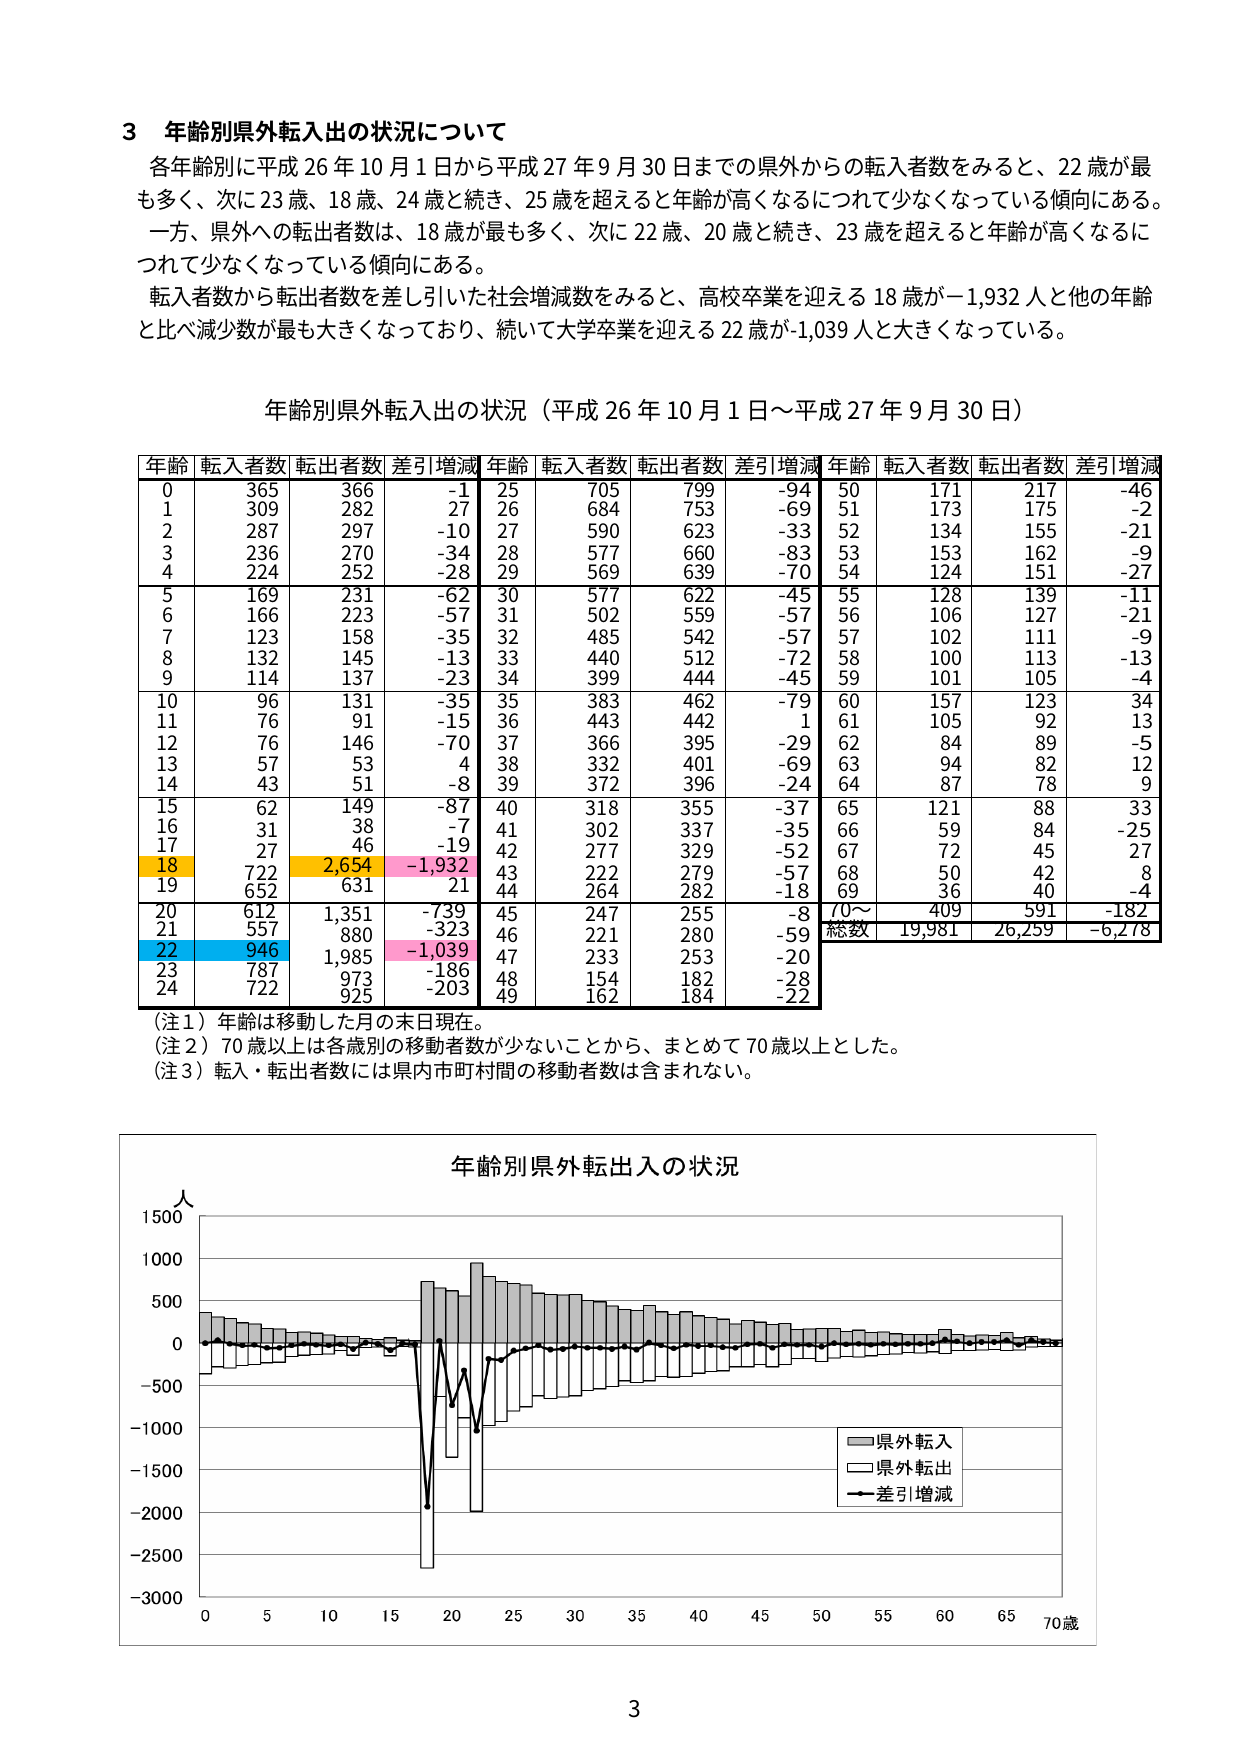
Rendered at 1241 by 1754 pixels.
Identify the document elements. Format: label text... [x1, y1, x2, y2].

table_cell 622 [631, 587, 725, 607]
table_cell 372 [536, 778, 630, 797]
table_cell 39 [481, 778, 535, 797]
table_cell 100 [877, 650, 971, 672]
table_cell -62 [385, 587, 477, 607]
table_cell 153 [877, 544, 971, 566]
table_cell 231 [290, 587, 384, 607]
text 一方、県外への転出者数は、18 歳が最も多く、次に 22 歳、20 歳と続き、23 歳を超えると年齢が高くなるにつれて少なくなっている傾向にある。 [136, 215, 1153, 280]
table_cell 145 [290, 650, 384, 672]
table_cell 799 [631, 481, 725, 501]
table_header 年齢 [481, 456, 535, 478]
table_cell 722 [195, 981, 289, 1006]
table_cell 123 [195, 629, 289, 650]
table_cell -203 [385, 981, 477, 1006]
table_cell 1 [726, 713, 818, 734]
table_cell -10 [385, 523, 477, 544]
table_cell 569 [536, 566, 630, 585]
table_cell 705 [536, 481, 630, 501]
table_cell 19 [139, 877, 194, 902]
table_cell 401 [631, 756, 725, 777]
table_cell -46 [1067, 481, 1159, 501]
table_cell 64 [822, 778, 876, 797]
table_cell -83 [726, 544, 818, 566]
table_cell 34 [481, 672, 535, 691]
table_cell 123 [972, 692, 1066, 713]
table_cell -70 [726, 566, 818, 585]
table_cell 6 [139, 607, 194, 629]
table_cell 87 [877, 778, 971, 797]
table_cell -94 [726, 481, 818, 501]
table_cell 101 [877, 672, 971, 691]
table_cell -21 [1067, 607, 1159, 629]
table_cell -24 [726, 778, 818, 797]
table_cell -2 [1067, 501, 1159, 523]
table_cell 55 [822, 587, 876, 607]
table_cell 365 [195, 481, 289, 501]
table_cell -37 -35 -52 -57 -18 [726, 798, 818, 902]
table_cell -323 [385, 923, 477, 940]
table_header 差引増減 [385, 456, 477, 478]
table_cell -186 [385, 961, 477, 981]
table_cell -23 [385, 672, 477, 691]
table_cell 577 [536, 587, 630, 607]
table_cell 78 [972, 778, 1066, 797]
table_cell 577 [536, 544, 630, 566]
table_cell 23 [139, 961, 194, 981]
table_cell 53 [822, 544, 876, 566]
table_cell 149 [290, 798, 384, 818]
table_cell 309 [195, 501, 289, 523]
table_cell 623 [631, 523, 725, 544]
table_cell 34 [1067, 692, 1159, 713]
table_header 転出者数 [631, 456, 725, 478]
table_cell 442 [631, 713, 725, 734]
table_cell 60 [822, 692, 876, 713]
table_cell 8 [139, 650, 194, 672]
text （注３）転入・転出者数には県内市町村間の移動者数は含まれない。 [143, 1058, 1209, 1083]
table_cell 440 [536, 650, 630, 672]
table_cell 43 [195, 778, 289, 797]
text 年齢別県外転入出の状況（平成 26 年 10 月 1 日～平成 27 年 9 月 30 日） [264, 392, 1209, 427]
table_cell 12 [139, 735, 194, 756]
table_cell 62 [822, 735, 876, 756]
table_cell 36 [481, 713, 535, 734]
table_header 転入者数 [536, 456, 630, 478]
table_header 差引増減 [726, 456, 818, 478]
table_cell 223 [290, 607, 384, 629]
table_cell 175 [972, 501, 1066, 523]
table_cell 131 [290, 692, 384, 713]
table_cell 52 [822, 523, 876, 544]
table_cell 18 [139, 856, 194, 877]
table_cell 395 [631, 735, 725, 756]
table_cell 443 [536, 713, 630, 734]
table_cell -45 [726, 587, 818, 607]
table_cell -33 [726, 523, 818, 544]
table_cell -13 [385, 650, 477, 672]
table_header 転出者数 [972, 456, 1066, 478]
table_cell 59 [822, 672, 876, 691]
table_cell 57 [195, 756, 289, 777]
table_cell 76 [195, 713, 289, 734]
table_cell -1 [385, 481, 477, 501]
table_cell 366 [536, 735, 630, 756]
table_cell 2 [139, 523, 194, 544]
table_cell -79 [726, 692, 818, 713]
table_cell 132 [195, 650, 289, 672]
table_cell -739 [385, 904, 477, 922]
table_cell 236 [195, 544, 289, 566]
table_cell 121 59 72 50 36 [877, 798, 971, 902]
table_cell 542 [631, 629, 725, 650]
table_cell -72 [726, 650, 818, 672]
table_cell 61 [822, 713, 876, 734]
table_cell 2,654 [290, 856, 384, 877]
table_cell 27 [481, 523, 535, 544]
text （注１）年齢は移動した月の末日現在。 [143, 1009, 1209, 1034]
table_cell 92 [972, 713, 1066, 734]
table_cell 173 [877, 501, 971, 523]
table_cell 38 [481, 756, 535, 777]
table_cell -27 [1067, 566, 1159, 585]
table_cell -8 [385, 778, 477, 797]
table_cell 54 [822, 566, 876, 585]
table_cell 31 [481, 607, 535, 629]
table_cell 224 [195, 566, 289, 585]
table_cell 12 [1067, 756, 1159, 777]
table_cell 4 [385, 756, 477, 777]
table_cell 444 [631, 672, 725, 691]
table_cell 70～ [822, 904, 876, 921]
text （注２）70歳以上は各歳別の移動者数が少ないことから、まとめて70歳以上とした。 [143, 1034, 1209, 1058]
table_cell -1,932 [385, 856, 477, 877]
table_cell -35 [385, 692, 477, 713]
table_cell 37 [481, 735, 535, 756]
table_cell -7 [385, 818, 477, 838]
table_cell 13 [1067, 713, 1159, 734]
table_cell 30 [481, 587, 535, 607]
table_cell 88 84 45 42 40 [972, 798, 1066, 902]
table_cell -29 [726, 735, 818, 756]
table_cell 631 [290, 877, 384, 902]
table_cell 684 [536, 501, 630, 523]
table_cell 28 [481, 544, 535, 566]
table_cell 20 [139, 904, 194, 922]
table_cell 22 [139, 940, 194, 961]
table_cell -28 [385, 566, 477, 585]
table_cell 65 66 67 68 69 [822, 798, 876, 902]
table_cell 162 [972, 544, 1066, 566]
table_cell [822, 943, 1161, 1006]
table_cell 46 [290, 838, 384, 856]
table_cell 287 [195, 523, 289, 544]
table_cell 13 [139, 756, 194, 777]
table_cell 139 [972, 587, 1066, 607]
text 各年齢別に平成 26 年 10 月 1 日から平成 27 年 9 月 30 日までの県外からの転入者数をみると、22 歳が最も多く、次に 23 歳、18 歳、24 歳と続き、25 歳を超えると年齢が高くなるにつれて少なくなっている傾向にある。 [136, 150, 1152, 215]
table_cell 102 [877, 629, 971, 650]
table_cell 591 [972, 904, 1066, 921]
table_cell 106 [877, 607, 971, 629]
table_cell 158 [290, 629, 384, 650]
table_cell 82 [972, 756, 1066, 777]
table_cell 4 [139, 566, 194, 585]
table_cell -69 [726, 756, 818, 777]
table_cell 111 [972, 629, 1066, 650]
table_cell 128 [877, 587, 971, 607]
table_cell 366 [290, 481, 384, 501]
table_header 転入者数 [877, 456, 971, 478]
table_cell 557 [195, 923, 289, 940]
table_cell 38 [290, 818, 384, 838]
table_cell -4 [1067, 672, 1159, 691]
table_cell 10 [139, 692, 194, 713]
table_cell 62 31 27 722 652 [195, 798, 289, 902]
table_cell 56 [822, 607, 876, 629]
table_header 転入者数 [195, 456, 289, 478]
table_cell -8 -59 -20 -28 -22 [726, 904, 818, 1006]
table_cell 14 [139, 778, 194, 797]
table_cell 151 [972, 566, 1066, 585]
picture [118, 1134, 1097, 1646]
table_cell 1,351 880 1,985 973 925 [290, 904, 384, 1006]
table_cell 35 [481, 692, 535, 713]
table_cell 137 [290, 672, 384, 691]
table_cell -19 [385, 838, 477, 856]
table_cell 16 [139, 818, 194, 838]
table_cell 33 -25 27 8 -4 [1067, 798, 1159, 902]
table_cell 総数 [822, 924, 876, 940]
table_cell 171 [877, 481, 971, 501]
table_cell 19,981 [877, 924, 971, 940]
table_cell 612 [195, 904, 289, 922]
table_cell 355 337 329 279 282 [631, 798, 725, 902]
table_cell 559 [631, 607, 725, 629]
table_cell 409 [877, 904, 971, 921]
table_cell 50 [822, 481, 876, 501]
table_header 年齢 [822, 456, 876, 478]
table_cell 5 [139, 587, 194, 607]
table_header 差引増減 [1067, 456, 1159, 478]
table_cell 24 [139, 981, 194, 1006]
table_cell 91 [290, 713, 384, 734]
table_cell 157 [877, 692, 971, 713]
table_cell 502 [536, 607, 630, 629]
table_cell 146 [290, 735, 384, 756]
table_cell 639 [631, 566, 725, 585]
table_cell 9 [139, 672, 194, 691]
table_cell 76 [195, 735, 289, 756]
table_cell 51 [290, 778, 384, 797]
table_cell 255 280 253 182 184 [631, 904, 725, 1006]
table_cell 11 [139, 713, 194, 734]
table_cell 17 [139, 838, 194, 856]
table_cell 26,259 [972, 924, 1066, 940]
table_cell 282 [290, 501, 384, 523]
table_cell 105 [877, 713, 971, 734]
table_cell 29 [481, 566, 535, 585]
table_cell -57 [726, 607, 818, 629]
table_cell 27 [385, 501, 477, 523]
table_cell 590 [536, 523, 630, 544]
table_cell 89 [972, 735, 1066, 756]
table_cell 462 [631, 692, 725, 713]
table_cell 3 [139, 544, 194, 566]
table_cell 96 [195, 692, 289, 713]
table_cell 946 [195, 940, 289, 961]
table_cell 660 [631, 544, 725, 566]
table_cell 113 [972, 650, 1066, 672]
table_cell -21 [1067, 523, 1159, 544]
table_cell 169 [195, 587, 289, 607]
table_cell 217 [972, 481, 1066, 501]
table_cell 94 [877, 756, 971, 777]
table_cell -69 [726, 501, 818, 523]
table_cell -182 [1067, 904, 1159, 921]
table_cell 399 [536, 672, 630, 691]
table_cell -70 [385, 735, 477, 756]
table_cell 33 [481, 650, 535, 672]
table_cell 332 [536, 756, 630, 777]
table_cell -15 [385, 713, 477, 734]
table_cell 9 [1067, 778, 1159, 797]
table_cell 26 [481, 501, 535, 523]
table_cell -34 [385, 544, 477, 566]
table_cell 787 [195, 961, 289, 981]
table_cell -57 [726, 629, 818, 650]
table_cell 53 [290, 756, 384, 777]
table_cell 166 [195, 607, 289, 629]
table_cell 25 [481, 481, 535, 501]
table_cell -9 [1067, 629, 1159, 650]
table_cell 114 [195, 672, 289, 691]
table_cell 252 [290, 566, 384, 585]
table_cell 155 [972, 523, 1066, 544]
table_header 年齢 [139, 456, 194, 478]
table_cell -13 [1067, 650, 1159, 672]
table_cell 58 [822, 650, 876, 672]
table_cell -11 [1067, 587, 1159, 607]
table_cell 127 [972, 607, 1066, 629]
table_cell 40 41 42 43 44 [481, 798, 535, 902]
table_cell 15 [139, 798, 194, 818]
table_cell 57 [822, 629, 876, 650]
table_cell 0 [139, 481, 194, 501]
table_cell 21 [385, 877, 477, 902]
table_cell 1 [139, 501, 194, 523]
table_cell 396 [631, 778, 725, 797]
table_cell 318 302 277 222 264 [536, 798, 630, 902]
table_cell 753 [631, 501, 725, 523]
table_cell 105 [972, 672, 1066, 691]
table_cell 297 [290, 523, 384, 544]
table_cell 270 [290, 544, 384, 566]
table_cell 51 [822, 501, 876, 523]
table_cell -5 [1067, 735, 1159, 756]
table_cell 247 221 233 154 162 [536, 904, 630, 1006]
table_cell -6,278 [1067, 924, 1159, 940]
table_cell 63 [822, 756, 876, 777]
table_cell 45 46 47 48 49 [481, 904, 535, 1006]
table_cell 7 [139, 629, 194, 650]
table_cell -35 [385, 629, 477, 650]
text 転入者数から転出者数を差し引いた社会増減数をみると、高校卒業を迎える 18 歳が－1,932 人と他の年齢と比べ減少数が最も大きくなっており、続いて大学卒業を迎える 22 歳が-1,039 人と大きくなっている。 [136, 280, 1153, 345]
table_cell 21 [139, 923, 194, 940]
table_cell -1,039 [385, 940, 477, 961]
table_cell 485 [536, 629, 630, 650]
subtitle ３ 年齢別県外転入出の状況について [118, 114, 1209, 147]
table_cell 32 [481, 629, 535, 650]
table_cell 84 [877, 735, 971, 756]
table_cell -57 [385, 607, 477, 629]
table_cell -87 [385, 798, 477, 818]
table_cell -45 [726, 672, 818, 691]
table_cell 512 [631, 650, 725, 672]
table_cell -9 [1067, 544, 1159, 566]
table_cell 134 [877, 523, 971, 544]
table_cell 124 [877, 566, 971, 585]
table_cell 383 [536, 692, 630, 713]
table_header 転出者数 [290, 456, 384, 478]
